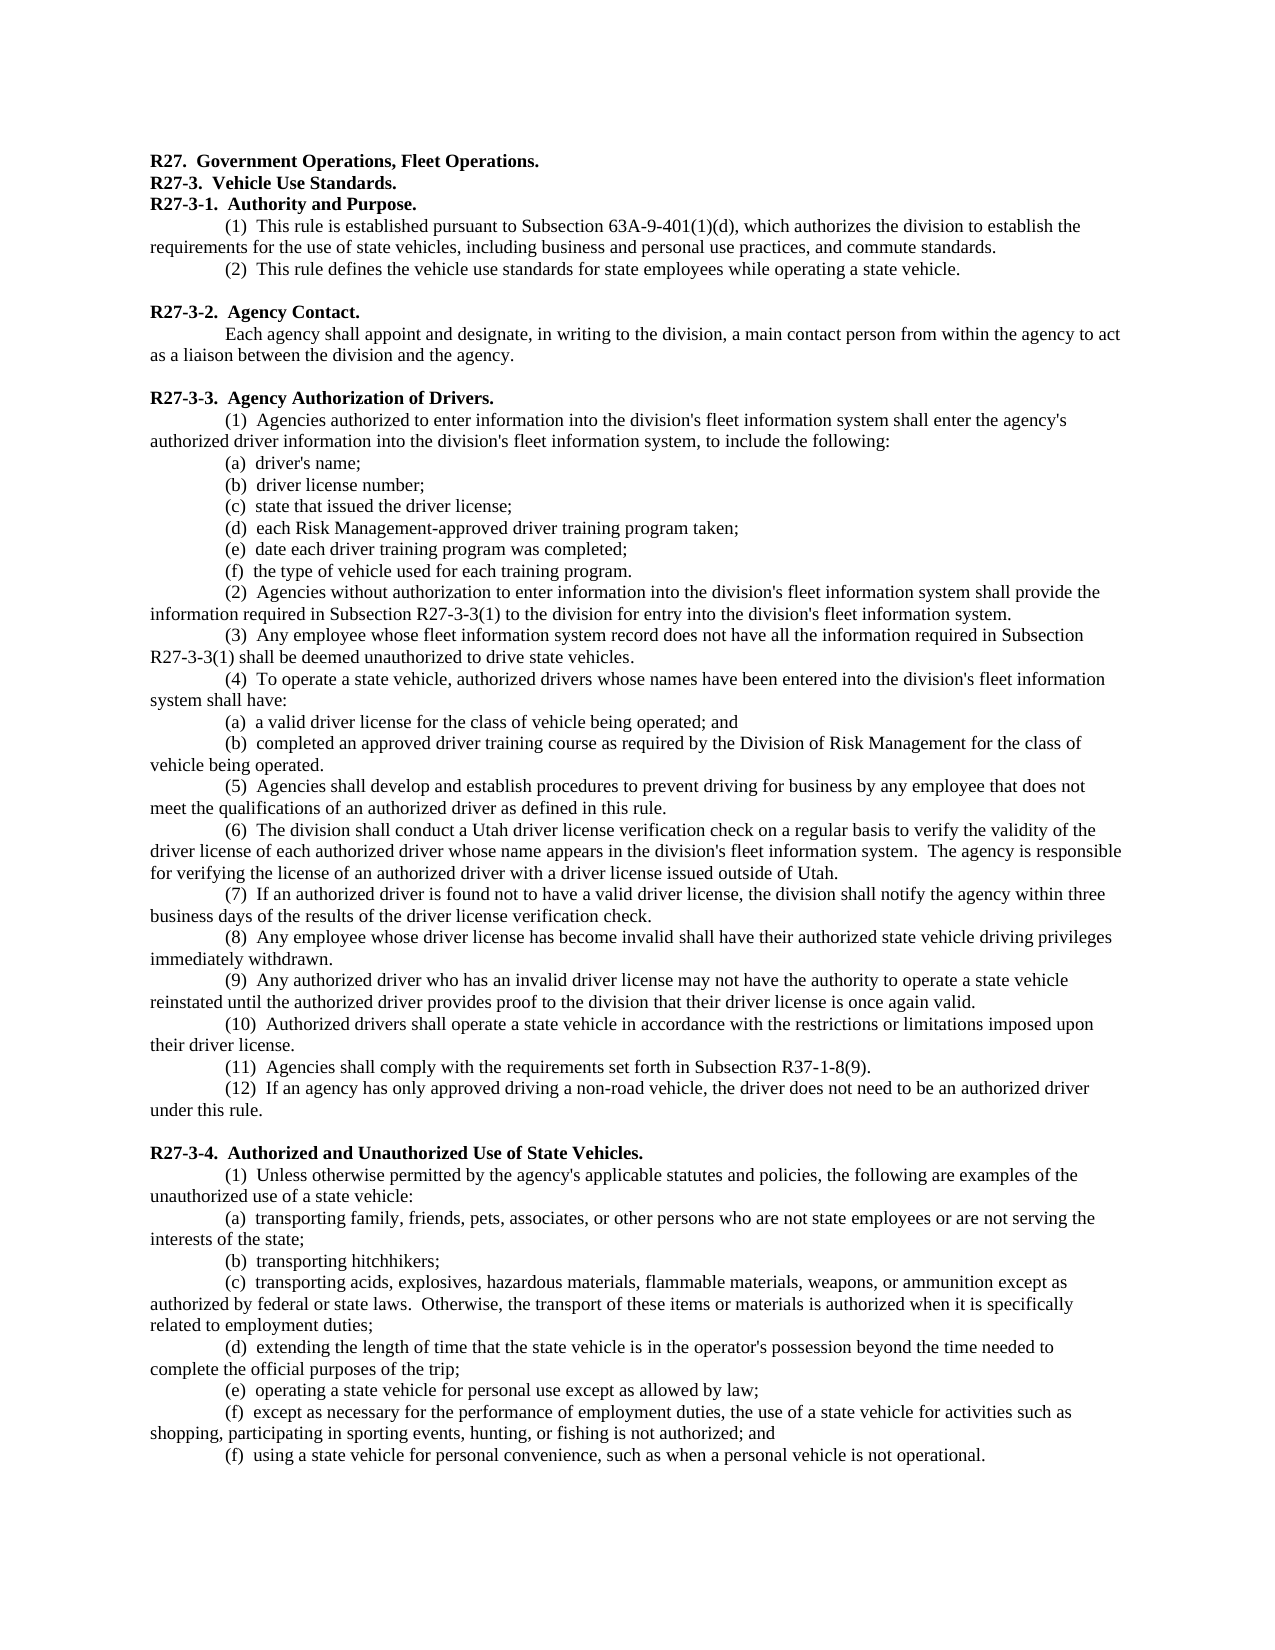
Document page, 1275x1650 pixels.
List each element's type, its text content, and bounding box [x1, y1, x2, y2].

text (8) Any employee whose driver license has become invalid shall have their authorized state vehicle driving privileges immediately withdrawn. [150, 926, 1125, 969]
text (a) a valid driver license for the class of vehicle being operated; and [150, 711, 1125, 732]
text (e) operating a state vehicle for personal use except as allowed by law; [150, 1379, 1125, 1401]
text R27-3-4. Authorized and Unauthorized Use of State Vehicles. [150, 1142, 1125, 1163]
text R27-3-2. Agency Contact. [150, 301, 1125, 322]
text (6) The division shall conduct a Utah driver license verification check on a regular basis to verify the validity of the driver license of each authorized driver whose name appears in the division's fleet information system. The agency is responsible for verifying the license of an authorized driver with a driver license issued outside of Utah. [150, 818, 1125, 883]
text (a) transporting family, friends, pets, associates, or other persons who are not state employees or are not serving the interests of the state; [150, 1207, 1125, 1250]
text (9) Any authorized driver who has an invalid driver license may not have the authority to operate a state vehicle reinstated until the authorized driver provides proof to the division that their driver license is once again valid. [150, 969, 1125, 1012]
text (b) completed an approved driver training course as required by the Division of Risk Management for the class of vehicle being operated. [150, 732, 1125, 775]
text (1) Agencies authorized to enter information into the division's fleet information system shall enter the agency's authorized driver information into the division's fleet information system, to include the following: [150, 409, 1125, 452]
text (11) Agencies shall comply with the requirements set forth in Subsection R37-1-8(9). [150, 1056, 1125, 1077]
text R27-3-1. Authority and Purpose. [150, 193, 1125, 215]
text (c) transporting acids, explosives, hazardous materials, flammable materials, weapons, or ammunition except as authorized by federal or state laws. Otherwise, the transport of these items or materials is authorized when it is specifically related to employment duties; [150, 1271, 1125, 1336]
text (f) except as necessary for the performance of employment duties, the use of a state vehicle for activities such as shopping, participating in sporting events, hunting, or fishing is not authorized; and [150, 1401, 1125, 1444]
text (b) driver license number; [150, 473, 1125, 495]
text (b) transporting hitchhikers; [150, 1250, 1125, 1271]
text (4) To operate a state vehicle, authorized drivers whose names have been entered into the division's fleet information system shall have: [150, 667, 1125, 711]
text (1) This rule is established pursuant to Subsection 63A-9-401(1)(d), which authorizes the division to establish the requirements for the use of state vehicles, including business and personal use practices, and commute standards. [150, 215, 1125, 258]
text (1) Unless otherwise permitted by the agency's applicable statutes and policies, the following are examples of the unauthorized use of a state vehicle: [150, 1163, 1125, 1207]
text (d) each Risk Management-approved driver training program taken; [150, 517, 1125, 538]
text (7) If an authorized driver is found not to have a valid driver license, the division shall notify the agency within three business days of the results of the driver license verification check. [150, 883, 1125, 926]
text R27-3-3. Agency Authorization of Drivers. [150, 387, 1125, 409]
text (2) This rule defines the vehicle use standards for state employees while operating a state vehicle. [150, 258, 1125, 279]
text (3) Any employee whose fleet information system record does not have all the information required in Subsection R27-3-3(1) shall be deemed unauthorized to drive state vehicles. [150, 624, 1125, 667]
text (5) Agencies shall develop and establish procedures to prevent driving for business by any employee that does not meet the qualifications of an authorized driver as defined in this rule. [150, 775, 1125, 818]
text (a) driver's name; [150, 452, 1125, 473]
text (12) If an agency has only approved driving a non-road vehicle, the driver does not need to be an authorized driver under this rule. [150, 1077, 1125, 1120]
text (2) Agencies without authorization to enter information into the division's fleet information system shall provide the information required in Subsection R27-3-3(1) to the division for entry into the division's fleet information system. [150, 581, 1125, 624]
text R27. Government Operations, Fleet Operations. [150, 150, 1125, 172]
text (e) date each driver training program was completed; [150, 538, 1125, 560]
text (d) extending the length of time that the state vehicle is in the operator's possession beyond the time needed to complete the official purposes of the trip; [150, 1336, 1125, 1379]
text (f) the type of vehicle used for each training program. [150, 560, 1125, 581]
text (10) Authorized drivers shall operate a state vehicle in accordance with the restrictions or limitations imposed upon their driver license. [150, 1012, 1125, 1056]
text R27-3. Vehicle Use Standards. [150, 172, 1125, 193]
text (c) state that issued the driver license; [150, 495, 1125, 517]
text Each agency shall appoint and designate, in writing to the division, a main contact person from within the agency to act as a liaison between the division and the agency. [150, 322, 1125, 366]
text (f) using a state vehicle for personal convenience, such as when a personal vehicle is not operational. [150, 1444, 1125, 1465]
